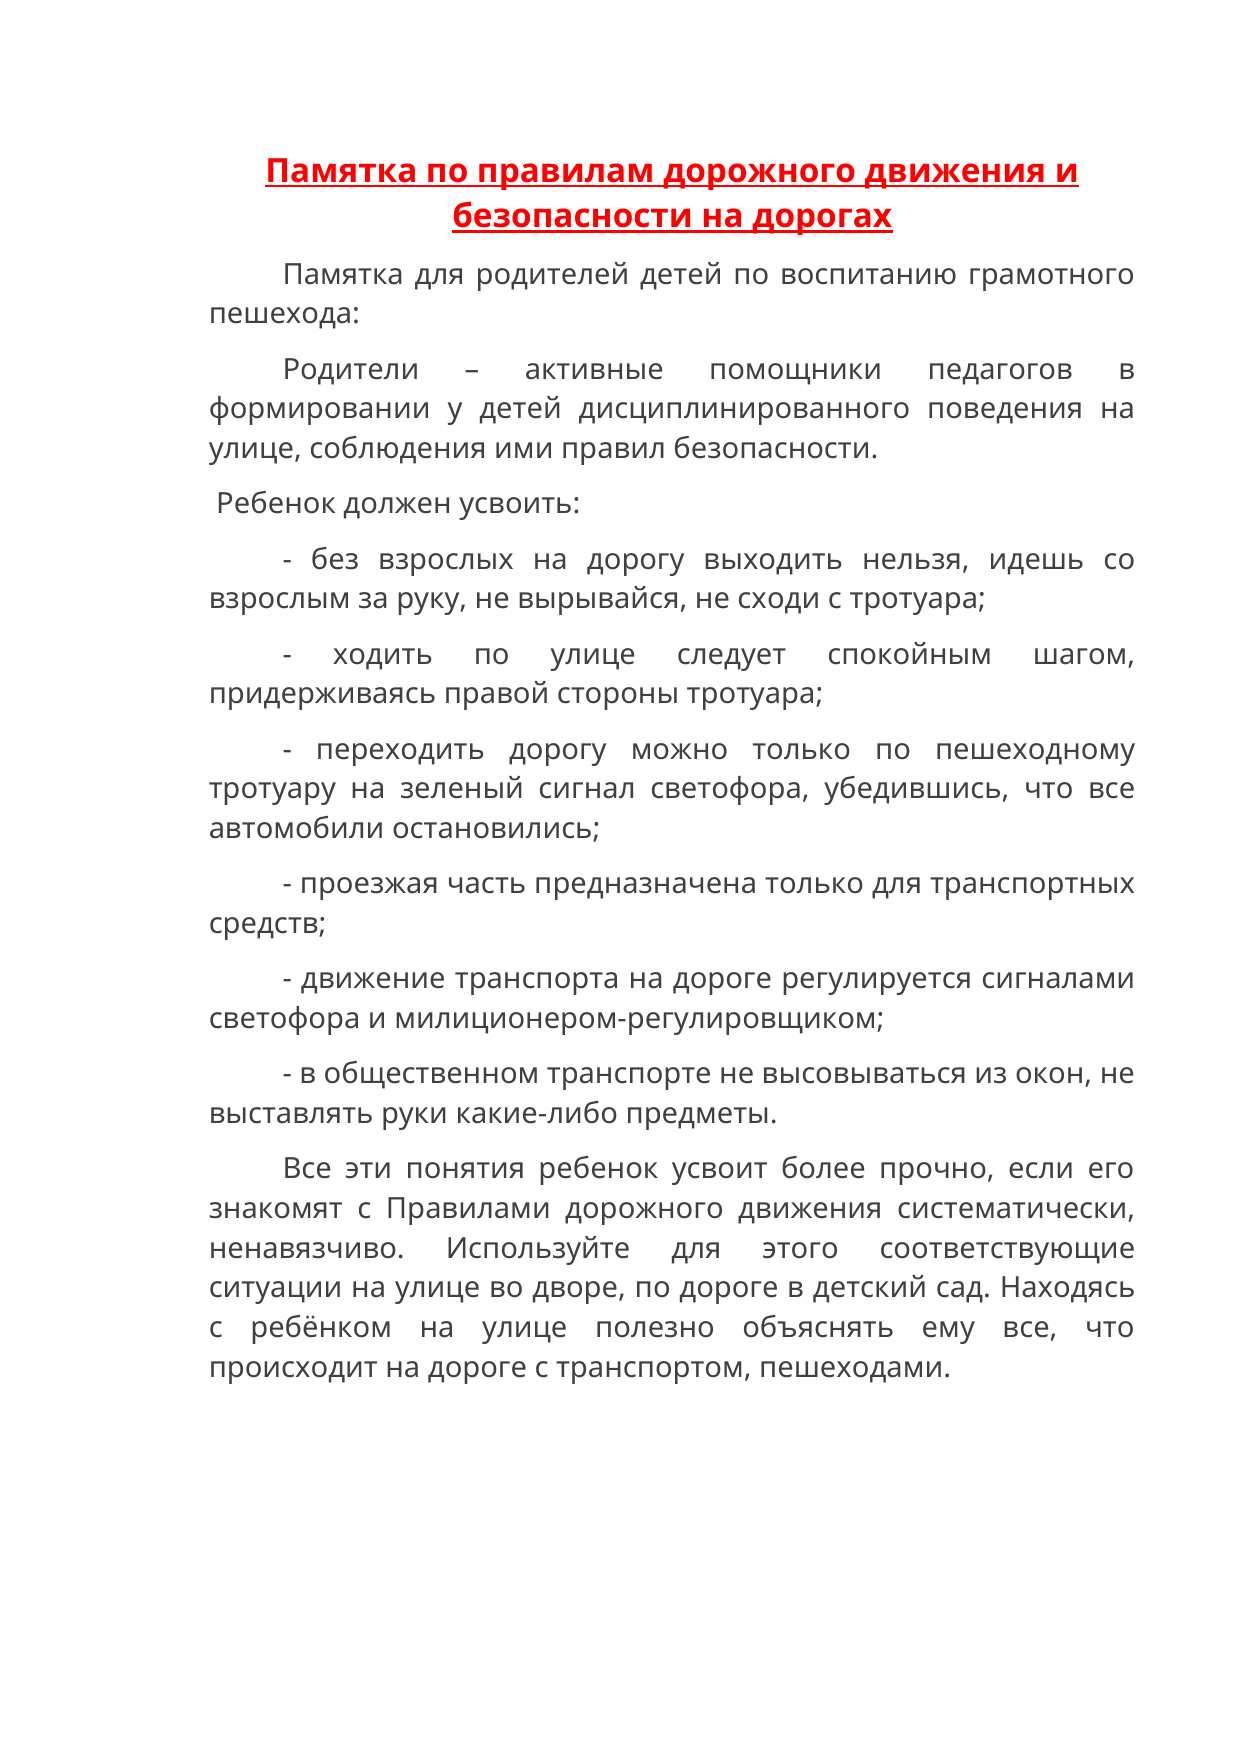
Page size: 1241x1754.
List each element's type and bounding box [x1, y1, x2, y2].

table_header [177, 118, 1151, 1636]
